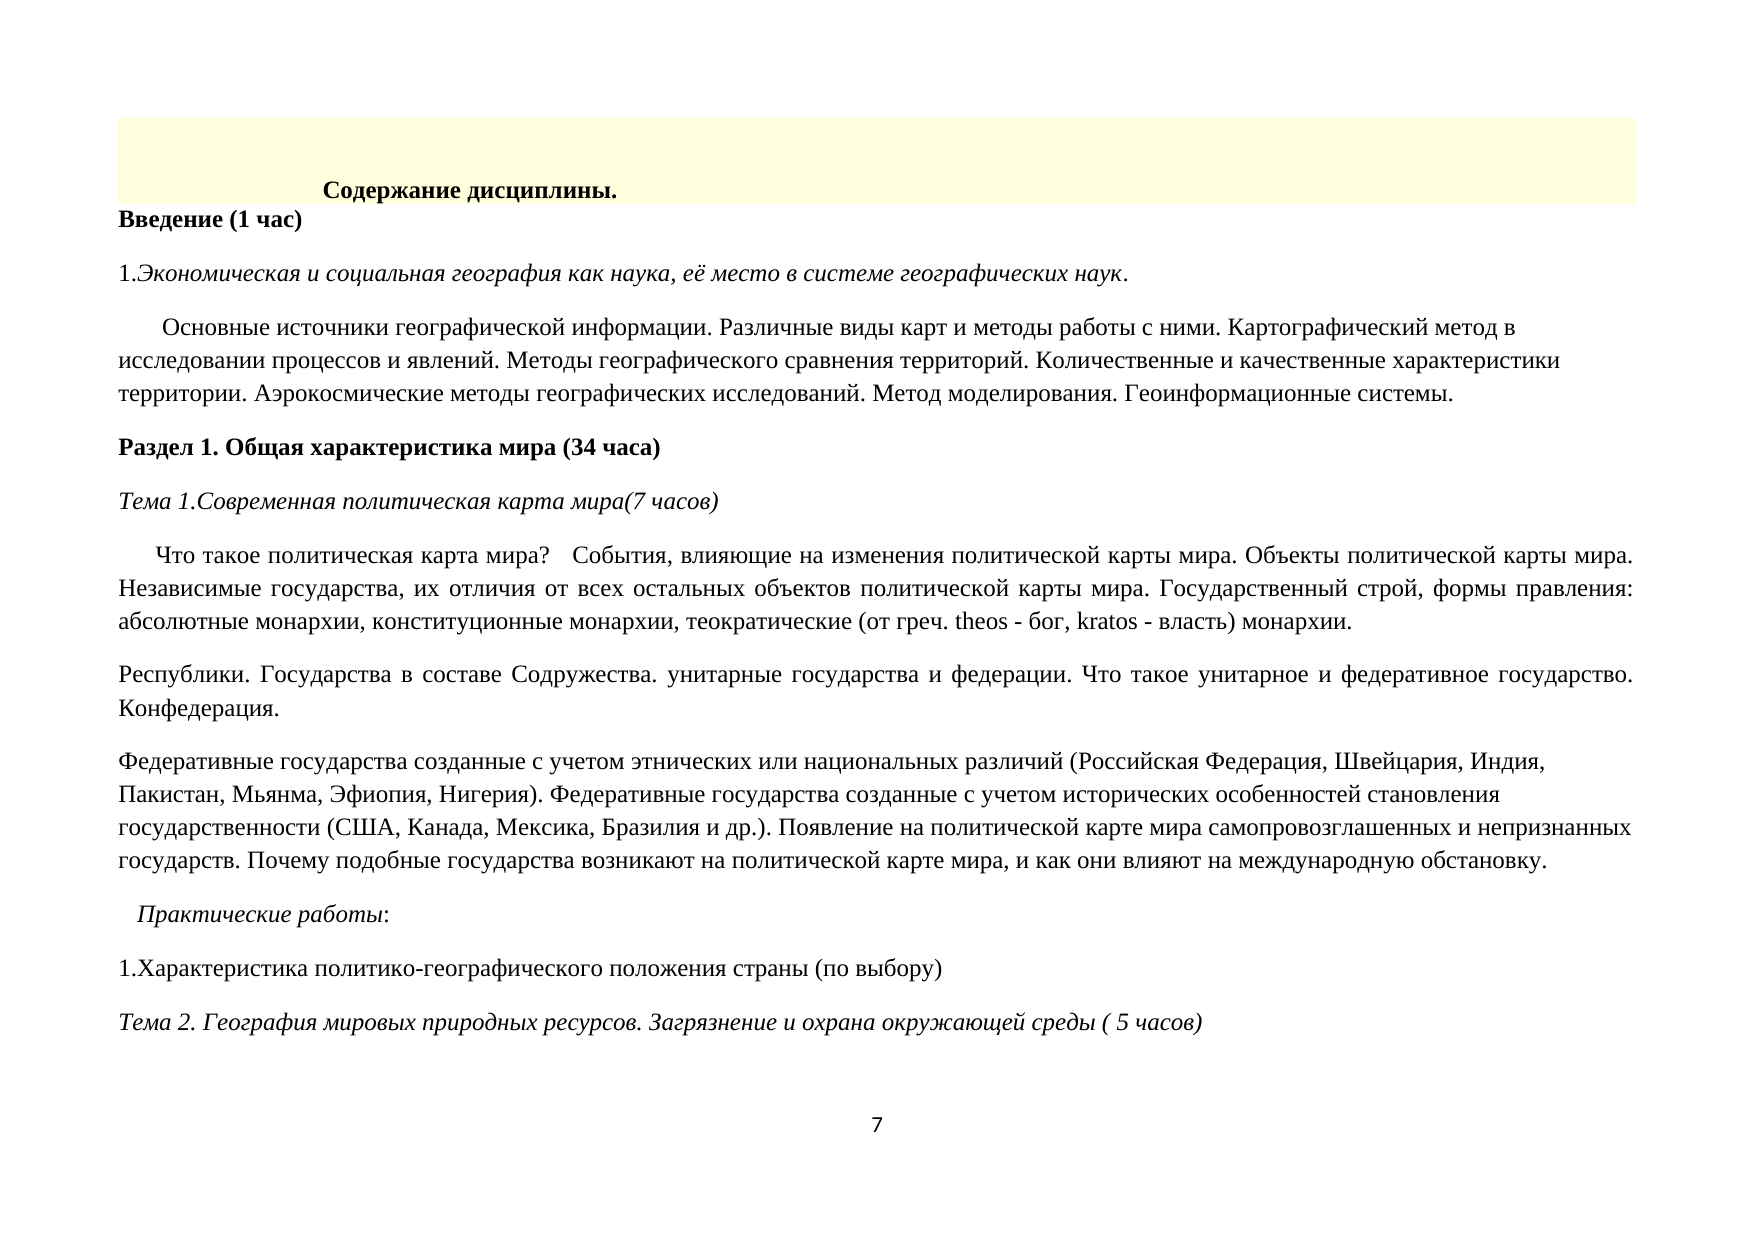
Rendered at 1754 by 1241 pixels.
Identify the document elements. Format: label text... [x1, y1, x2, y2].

text Содержание дисциплины. [118, 176, 1636, 204]
text Что такое политическая карта мира? События, влияющие на изменения политической карты мира. Объекты политической карты мира. Независимые государства, их отличия от всех остальных объектов политической карты мира. Государственный строй, формы правления: абсолютные монархии, конституционные монархии, теократические (от греч. theos - бог, kratos - власть) монархии. [118, 540, 1636, 634]
text Республики. Государства в составе Содружества. унитарные государства и федерации. Что такое унитарное и федеративное государство. Конфедерация. [118, 659, 1636, 721]
text 1.Характеристика политико-географического положения страны (по выбору) [118, 953, 1636, 982]
text Раздел 1. Общая характеристика мира (34 часа) [118, 432, 1636, 461]
text Практические работы: [118, 899, 1636, 928]
text Тема 1.Современная политическая карта мира(7 часов) [118, 486, 1636, 514]
text Федеративные государства созданные с учетом этнических или национальных различий (Российская Федерация, Швейцария, Индия, Пакистан, Мьянма, Эфиопия, Нигерия). Федеративные государства созданные с учетом исторических особенностей становления государственности (США, Канада, Мексика, Бразилия и др.). Появление на политической карте мира самопровозглашенных и непризнанных государств. Почему подобные государства возникают на политической карте мира, и как они влияют на международную обстановку. [118, 746, 1636, 874]
text Введение (1 час) [118, 204, 1636, 233]
text Основные источники географической информации. Различные виды карт и методы работы с ними. Картографический метод в исследовании процессов и явлений. Методы географического сравнения территорий. Количественные и качественные характеристики территории. Аэрокосмические методы географических исследований. Метод моделирования. Геоинформационные системы. [118, 312, 1636, 407]
text Тема 2. География мировых природных ресурсов. Загрязнение и охрана окружающей среды ( 5 часов) [118, 1007, 1636, 1036]
text 1.Экономическая и социальная география как наука, её место в системе географических наук. [118, 258, 1636, 287]
